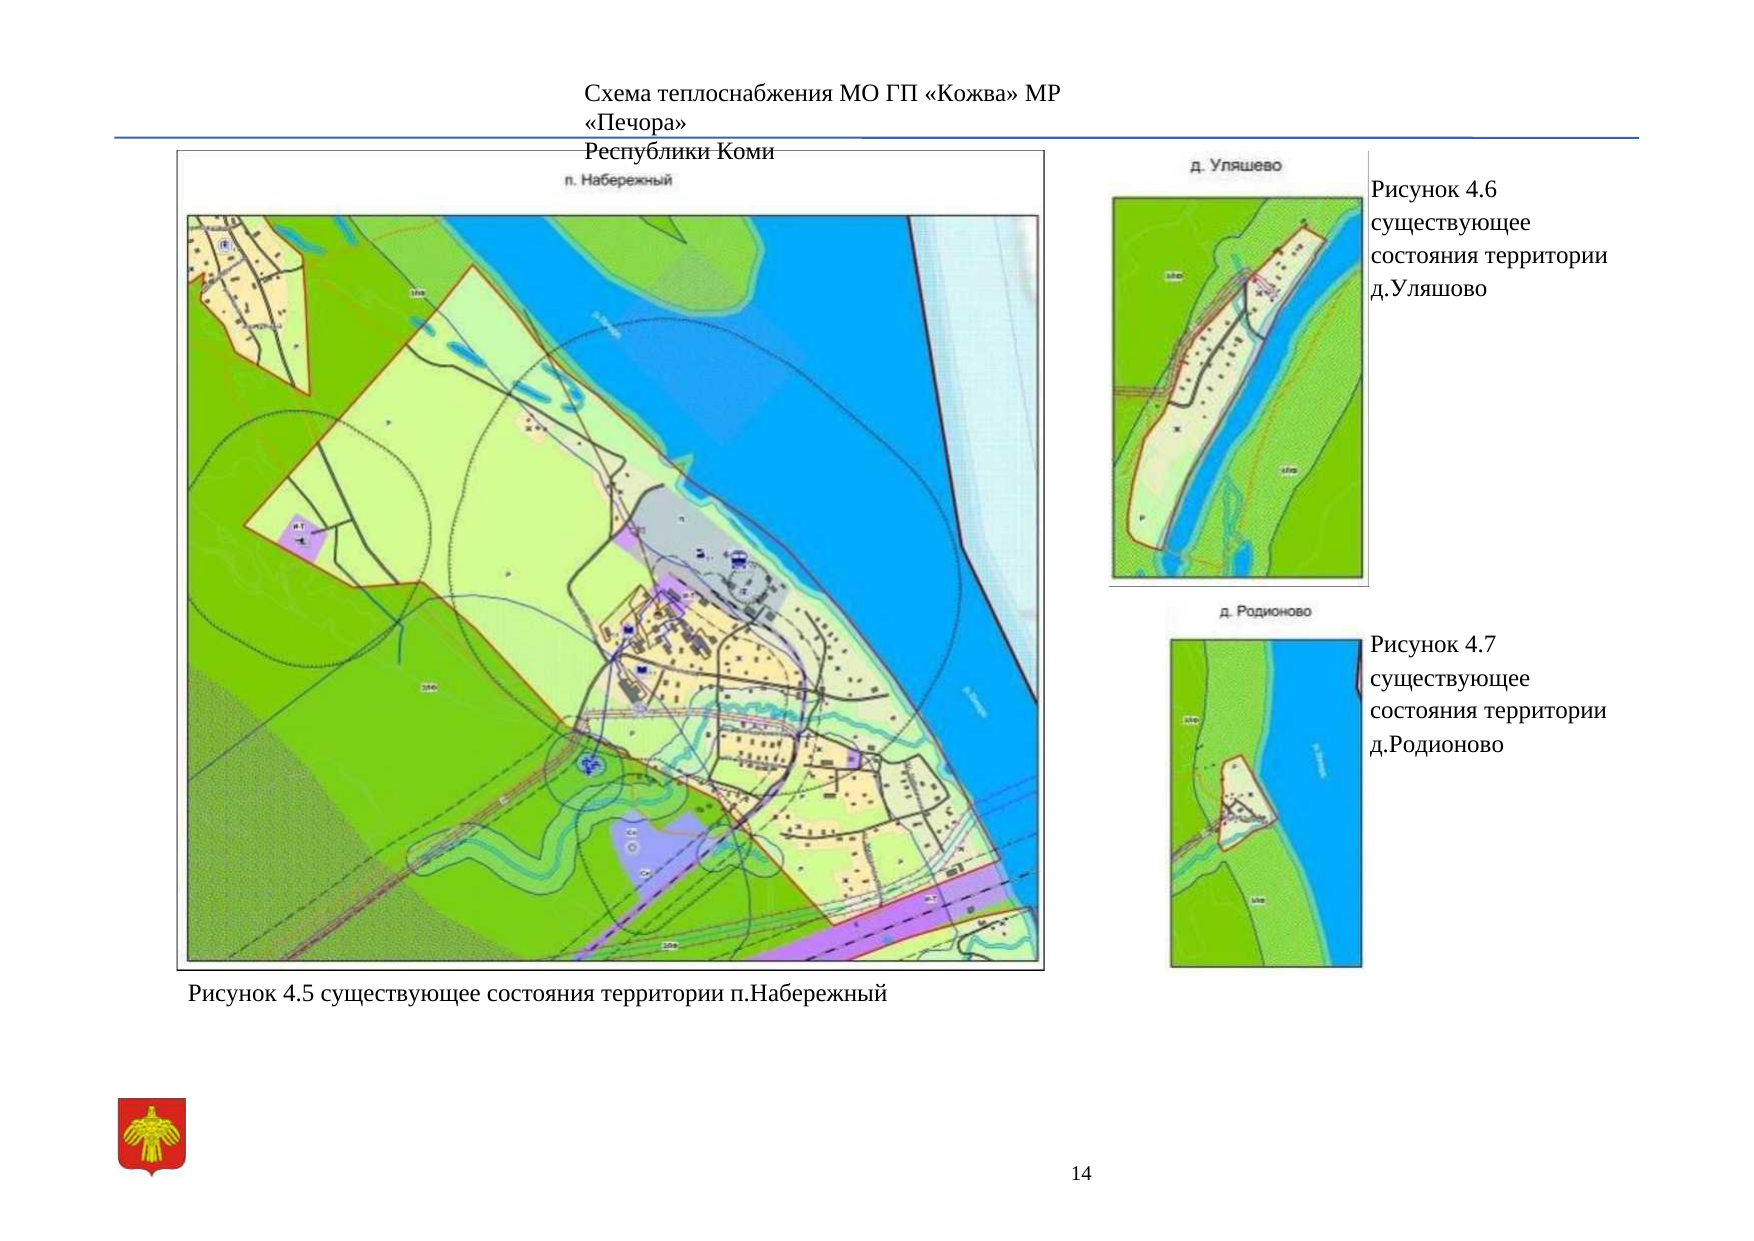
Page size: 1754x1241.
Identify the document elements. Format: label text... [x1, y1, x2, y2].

text Рисунок 4.5 существующее состояния территории п.Набережный [188, 978, 895, 1006]
picture [117, 1098, 187, 1178]
picture [649, 150, 656, 158]
picture [736, 150, 742, 158]
picture [1108, 151, 1369, 587]
picture [176, 150, 1045, 971]
text Рисунок 4.6 существующее состояния территории д.Уляшово [1371, 174, 1614, 302]
picture [1164, 600, 1367, 977]
text Рисунок 4.7 существующее состояния территории д.Родионово [1370, 629, 1614, 757]
